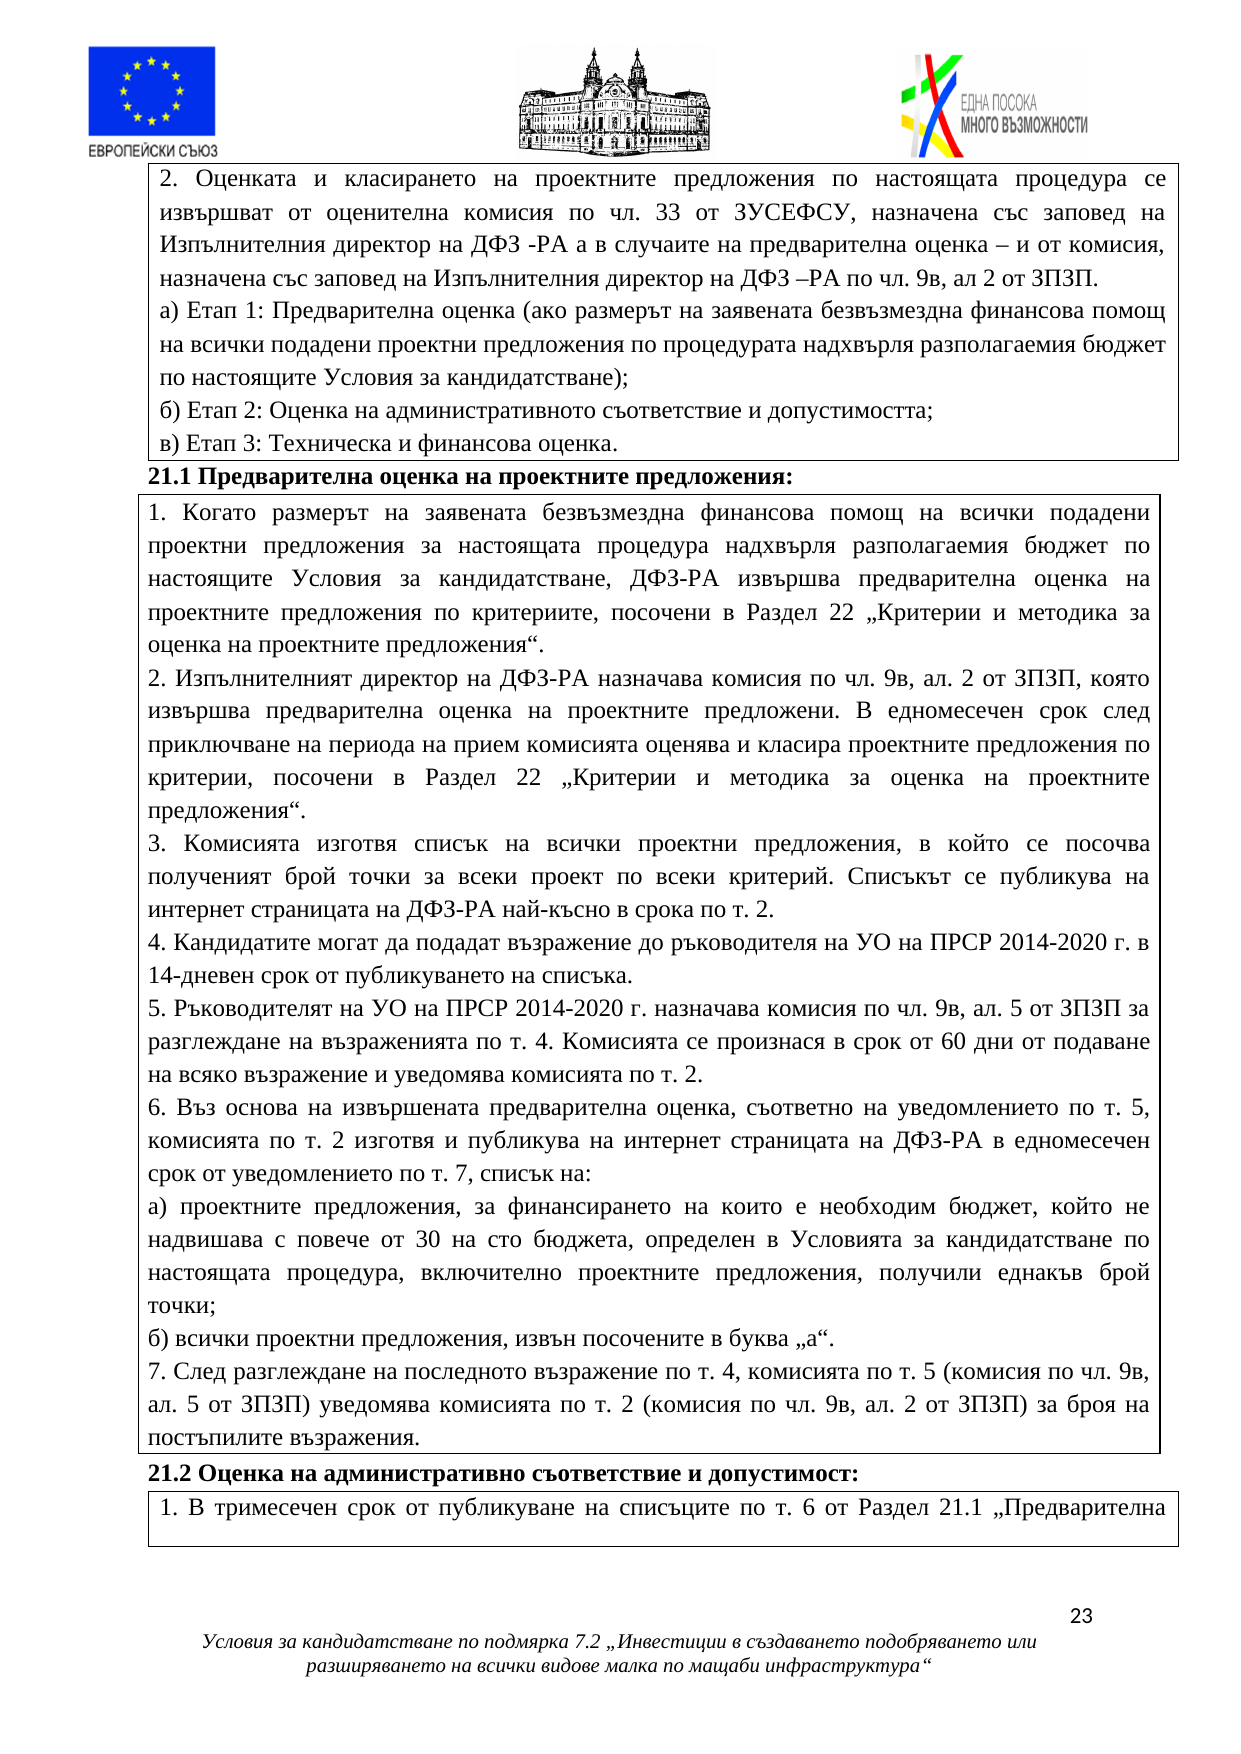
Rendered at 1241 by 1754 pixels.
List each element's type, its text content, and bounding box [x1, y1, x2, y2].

text 7. След разглеждане на последното възражение по т. 4, комисията по т. 5 (комисия по чл. 9в, ал. 5 от ЗПЗП) уведомява комисията по т. 2 (комисия по чл. 9в, ал. 2 от ЗПЗП) за броя на постъпилите възражения. [139, 1353, 1159, 1453]
text 2. Изпълнителният директор на ДФЗ-РА назначава комисия по чл. 9в, ал. 2 от ЗПЗП, която извършва предварителна оценка на проектните предложени. В едномесечен срок след приключване на периода на прием комисията оценява и класира проектните предложения по критерии, посочени в Раздел 22 „Критерии и методика за оценка на проектните предложения“. [139, 659, 1159, 823]
text б) всички проектни предложения, извън посочените в буква „а“. [139, 1320, 1159, 1352]
picture [896, 50, 1090, 160]
picture [88, 45, 219, 160]
text 6. Въз основа на извършената предварителна оценка, съответно на уведомлението по т. 5, комисията по т. 2 изготвя и публикува на интернет страницата на ДФЗ-РА в едномесечен срок от уведомлението по т. 7, списък на: [139, 1089, 1159, 1187]
subtitle 21.2 Оценка на административно съответствие и допустимост: [148, 1458, 1093, 1487]
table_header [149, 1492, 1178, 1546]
text 1. Когато размерът на заявената безвъзмездна финансова помощ на всички подадени проектни предложения за настоящата процедура надхвърля разполагаемия бюджет по настоящите Условия за кандидатстване, ДФЗ-РА извършва предварителна оценка на проектните предложения по критериите, посочени в Раздел 22 „Критерии и методика за оценка на проектните предложения“. [139, 495, 1159, 658]
text 3. Комисията изготвя списък на всички проектни предложения, в който се посочва полученият брой точки за всеки проект по всеки критерий. Списъкът се публикува на интернет страницата на ДФЗ-РА най-късно в срока по т. 2. [139, 824, 1159, 922]
text а) проектните предложения, за финансирането на които е необходим бюджет, който не надвишава с повече от 30 на сто бюджета, определен в Условията за кандидатстване по настоящата процедура, включително проектните предложения, получили еднакъв брой точки; [139, 1188, 1159, 1319]
text 5. Ръководителят на УО на ПРСР 2014-2020 г. назначава комисия по чл. 9в, ал. 5 от ЗПЗП за разглеждане на възраженията по т. 4. Комисията се произнася в срок от 60 дни от подаване на всяко възражение и уведомява комисията по т. 2. [139, 990, 1159, 1088]
text 4. Кандидатите могат да подадат възражение до ръководителя на УО на ПРСР 2014-2020 г. в 14-дневен срок от публикуването на списъка. [139, 924, 1159, 988]
subtitle 21.1 Предварителна оценка на проектните предложения: [148, 461, 1093, 490]
picture [514, 44, 718, 160]
